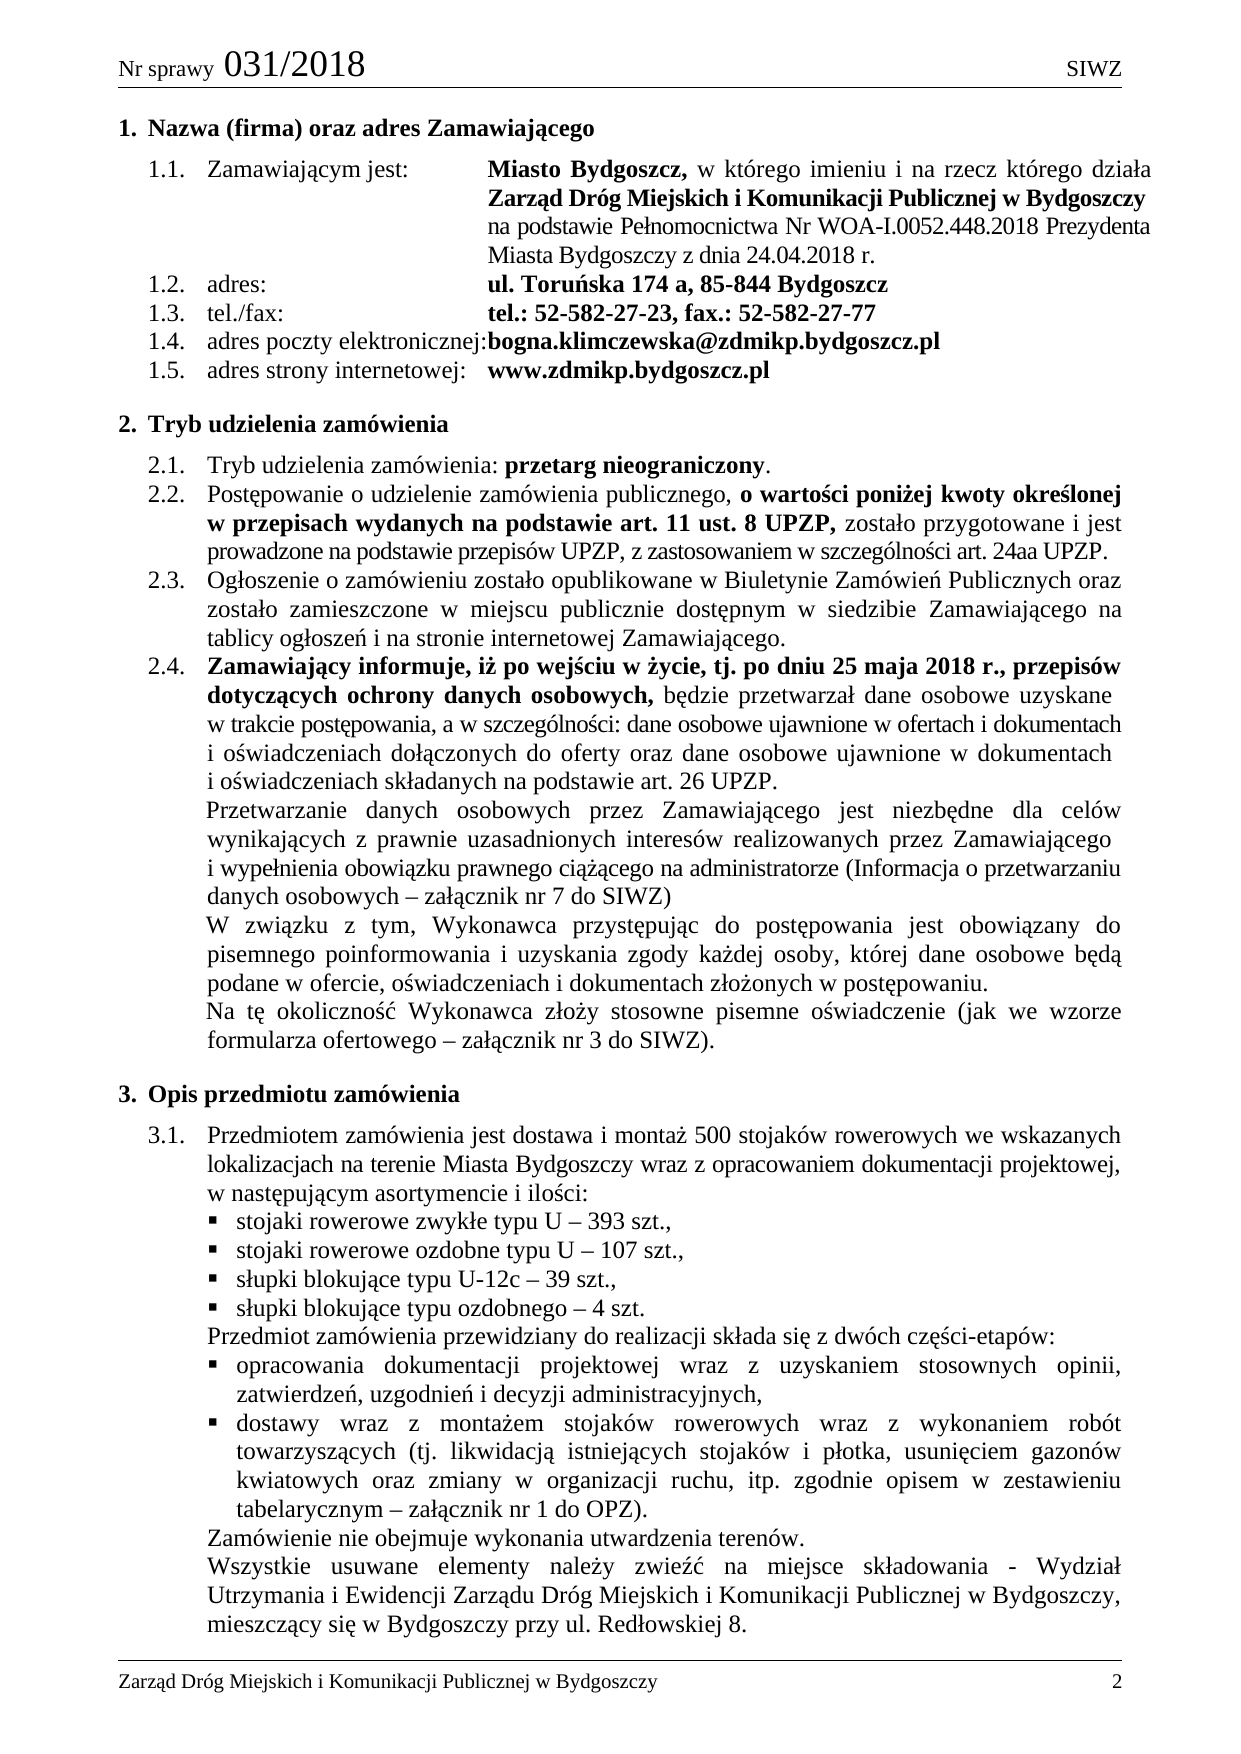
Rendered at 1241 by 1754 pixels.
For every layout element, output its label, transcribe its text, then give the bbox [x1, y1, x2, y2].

text Przedmiot zamówienia przewidziany do realizacji składa się z dwóch części-etapów: [207, 1321, 1122, 1350]
text 3.1. Przedmiotem zamówienia jest dostawa i montaż 500 stojaków rowerowych we wskazanych lokalizacjach na terenie Miasta Bydgoszczy wraz z opracowaniem dokumentacji projektowej, w następującym asortymencie i ilości: [148, 1120, 1122, 1206]
text na podstawie Pełnomocnictwa Nr WOA-I.0052.448.2018 Prezydenta Miasta Bydgoszczy z dnia 24.04.2018 r. [487, 211, 1152, 269]
text 1.4. adres poczty elektronicznej: bogna.klimczewska@zdmikp.bydgoszcz.pl [148, 326, 1181, 355]
text 3. Opis przedmiotu zamówienia [118, 1079, 1122, 1108]
text 2.4. Zamawiający informuje, iż po wejściu w życie, tj. po dniu 25 maja 2018 r., przepisów dotyczących ochrony danych osobowych, będzie przetwarzał dane osobowe uzyskane w trakcie postępowania, a w szczególności: dane osobowe ujawnione w ofertach i dokumentach i oświadczeniach dołączonych do oferty oraz dane osobowe ujawnione w dokumentach i oświadczeniach składanych na podstawie art. 26 UPZP. [148, 651, 1122, 795]
text 2. Tryb udzielenia zamówienia [118, 409, 1122, 438]
text 1.2. adres: ul. Toruńska 174 a, 85-844 Bydgoszcz [148, 269, 1122, 298]
text 1. Nazwa (firma) oraz adres Zamawiającego [118, 113, 1122, 141]
text 1.5. adres strony internetowej: www.zdmikp.bydgoszcz.pl [148, 355, 1122, 384]
list słupki blokujące typu ozdobnego – 4 szt. [207, 1293, 1122, 1321]
list dostawy wraz z montażem stojaków rowerowych wraz z wykonaniem robót towarzyszących (tj. likwidacją istniejących stojaków i płotka, usunięciem gazonów kwiatowych oraz zmiany w organizacji ruchu, itp. zgodnie opisem w zestawieniu tabelarycznym – załącznik nr 1 do OPZ). [207, 1408, 1122, 1523]
text 2.3. Ogłoszenie o zamówieniu zostało opublikowane w Biuletynie Zamówień Publicznych oraz zostało zamieszczone w miejscu publicznie dostępnym w siedzibie Zamawiającego na tablicy ogłoszeń i na stronie internetowej Zamawiającego. [148, 565, 1122, 651]
text Zamówienie nie obejmuje wykonania utwardzenia terenów. [207, 1523, 1122, 1551]
text 2.1. Tryb udzielenia zamówienia: przetarg nieograniczony. [148, 450, 1122, 479]
list stojaki rowerowe ozdobne typu U – 107 szt., [207, 1235, 1122, 1264]
list stojaki rowerowe zwykłe typu U – 393 szt., [207, 1206, 1122, 1235]
list Na tę okoliczność Wykonawca złoży stosowne pisemne oświadczenie (jak we wzorze formularza ofertowego – załącznik nr 3 do SIWZ). [206, 996, 1122, 1054]
list opracowania dokumentacji projektowej wraz z uzyskaniem stosownych opinii, zatwierdzeń, uzgodnień i decyzji administracyjnych, [207, 1350, 1122, 1408]
list W związku z tym, Wykonawca przystępując do postępowania jest obowiązany do pisemnego poinformowania i uzyskania zgody każdej osoby, której dane osobowe będą podane w ofercie, oświadczeniach i dokumentach złożonych w postępowaniu. [206, 910, 1122, 996]
text Wszystkie usuwane elementy należy zwieźć na miejsce składowania - Wydział Utrzymania i Ewidencji Zarządu Dróg Miejskich i Komunikacji Publicznej w Bydgoszczy, mieszczący się w Bydgoszczy przy ul. Redłowskiej 8. [207, 1551, 1122, 1638]
text 2.2. Postępowanie o udzielenie zamówienia publicznego, o wartości poniżej kwoty określonej w przepisach wydanych na podstawie art. 11 ust. 8 UPZP, zostało przygotowane i jest prowadzone na podstawie przepisów UPZP, z zastosowaniem w szczególności art. 24aa UPZP. [148, 479, 1122, 565]
list słupki blokujące typu U-12c – 39 szt., [207, 1264, 1122, 1293]
list Przetwarzanie danych osobowych przez Zamawiającego jest niezbędne dla celów wynikających z prawnie uzasadnionych interesów realizowanych przez Zamawiającego i wypełnienia obowiązku prawnego ciążącego na administratorze (Informacja o przetwarzaniu danych osobowych – załącznik nr 7 do SIWZ) [206, 795, 1122, 910]
text 1.1. Zamawiającym jest: Miasto Bydgoszcz, w którego imieniu i na rzecz którego działa Zarząd Dróg Miejskich i Komunikacji Publicznej w Bydgoszczy [148, 154, 1152, 211]
text 1.3. tel./fax: tel.: 52-582-27-23, fax.: 52-582-27-77 [148, 298, 1122, 326]
